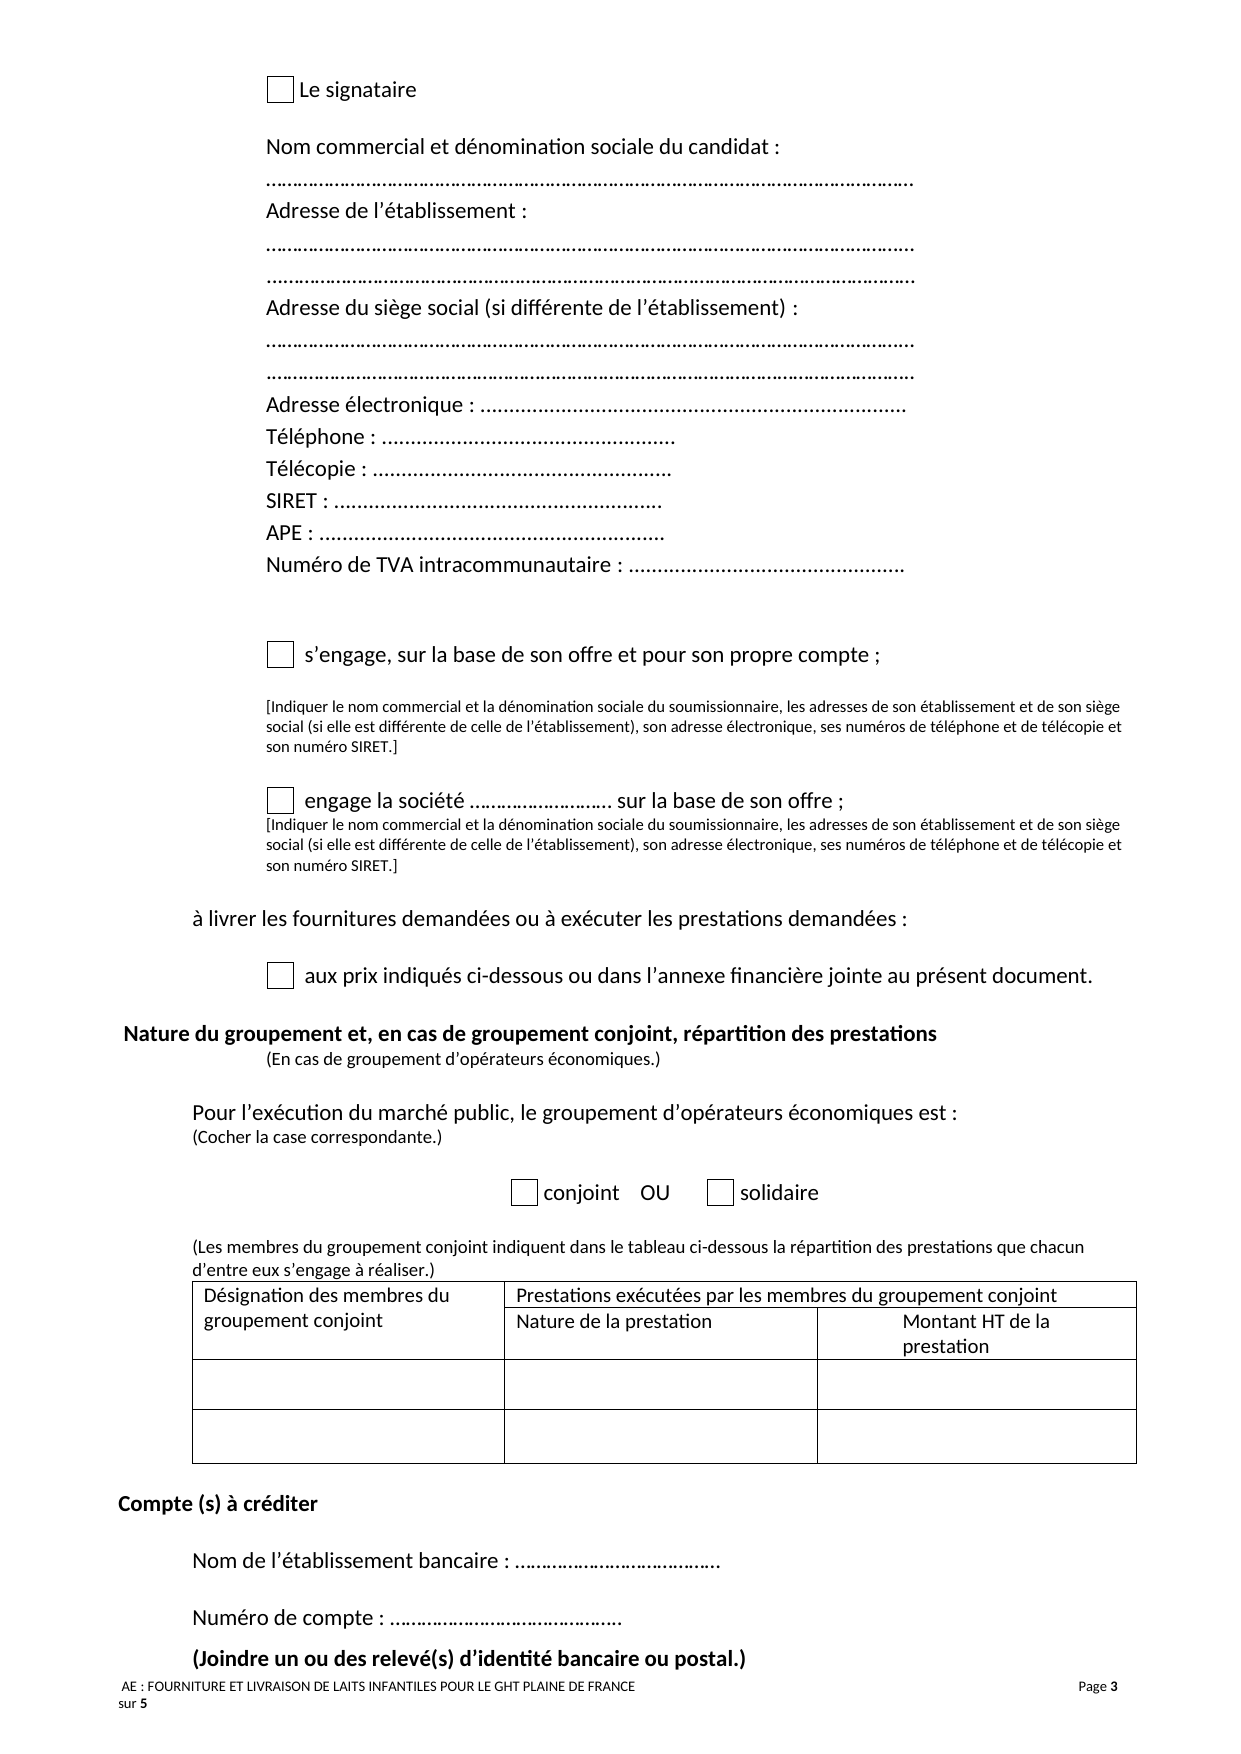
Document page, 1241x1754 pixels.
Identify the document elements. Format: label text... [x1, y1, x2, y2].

text APE : ............................................................ [266, 518, 1137, 546]
text (Les membres du groupement conjoint indiquent dans le tableau ci-dessous la répartition des prestations que chacun d’entre eux s’engage à réaliser.) [192, 1235, 1137, 1281]
table_cell Montant HT de la prestation [818, 1308, 1136, 1359]
text SIRET : ......................................................... [266, 486, 1137, 514]
text Télécopie : .................................................... [266, 454, 1137, 482]
text Le signataire [266, 75, 1137, 103]
table_cell [505, 1410, 817, 1463]
text …………………………………………………………………………………………………………... [266, 229, 1137, 257]
table_header Prestations exécutées par les membres du groupement conjoint [505, 1282, 1136, 1307]
table_cell [193, 1360, 504, 1409]
text engage la société ……………………… sur la base de son offre ; [266, 786, 1137, 814]
table_cell [818, 1410, 1136, 1463]
table_cell [505, 1360, 817, 1409]
text Adresse de l’établissement : [266, 197, 1137, 224]
text .………………………………………………………………………………………………………….. [266, 357, 1137, 386]
text conjoint OU solidaire [192, 1178, 1137, 1206]
text …………………………………………………………………………………………………………... [266, 325, 1137, 353]
table_header Désignation des membres du groupement conjoint [193, 1282, 504, 1359]
table_cell [818, 1360, 1136, 1409]
subtitle Nature du groupement et, en cas de groupement conjoint, répartition des prestations [118, 1019, 1137, 1047]
table_cell Nature de la prestation [505, 1308, 817, 1359]
text Téléphone : ................................................... [266, 422, 1137, 450]
table_cell [193, 1410, 504, 1463]
text Adresse électronique : .......................................................................... [266, 390, 1137, 418]
subtitle Compte (s) à créditer [118, 1489, 1137, 1517]
text [Indiquer le nom commercial et la dénomination sociale du soumissionnaire, les adresses de son établissement et de son siège social (si elle est différente de celle de l’établissement), son adresse électronique, ses numéros de téléphone et de télécopie et son numéro SIRET.] [266, 814, 1137, 875]
text (En cas de groupement d’opérateurs économiques.) [266, 1047, 1137, 1069]
text (Cocher la case correspondante.) [192, 1126, 1137, 1148]
text Numéro de compte : …………………………………….. [192, 1603, 1137, 1631]
text Nom commercial et dénomination sociale du candidat : [266, 132, 1137, 160]
text à livrer les fournitures demandées ou à exécuter les prestations demandées : [192, 904, 1137, 932]
text s’engage, sur la base de son offre et pour son propre compte ; [266, 640, 1137, 668]
text Nom de l’établissement bancaire : ………………………………… [192, 1546, 1137, 1574]
text Pour l’exécution du marché public, le groupement d’opérateurs économiques est : [192, 1098, 1137, 1126]
text aux prix indiqués ci-dessous ou dans l’annexe financière jointe au présent document. [266, 961, 1137, 989]
text ...………………………………………………………………………………………………………… [266, 261, 1137, 289]
text [Indiquer le nom commercial et la dénomination sociale du soumissionnaire, les adresses de son établissement et de son siège social (si elle est différente de celle de l’établissement), son adresse électronique, ses numéros de téléphone et de télécopie et son numéro SIRET.] [266, 696, 1137, 757]
text …………………………………………………………………………………………………………… [266, 164, 1137, 192]
text Adresse du siège social (si différente de l’établissement) : [266, 293, 1137, 321]
text (Joindre un ou des relevé(s) d’identité bancaire ou postal.) [192, 1644, 1137, 1672]
text Numéro de TVA intracommunautaire : ................................................ [266, 551, 1137, 579]
